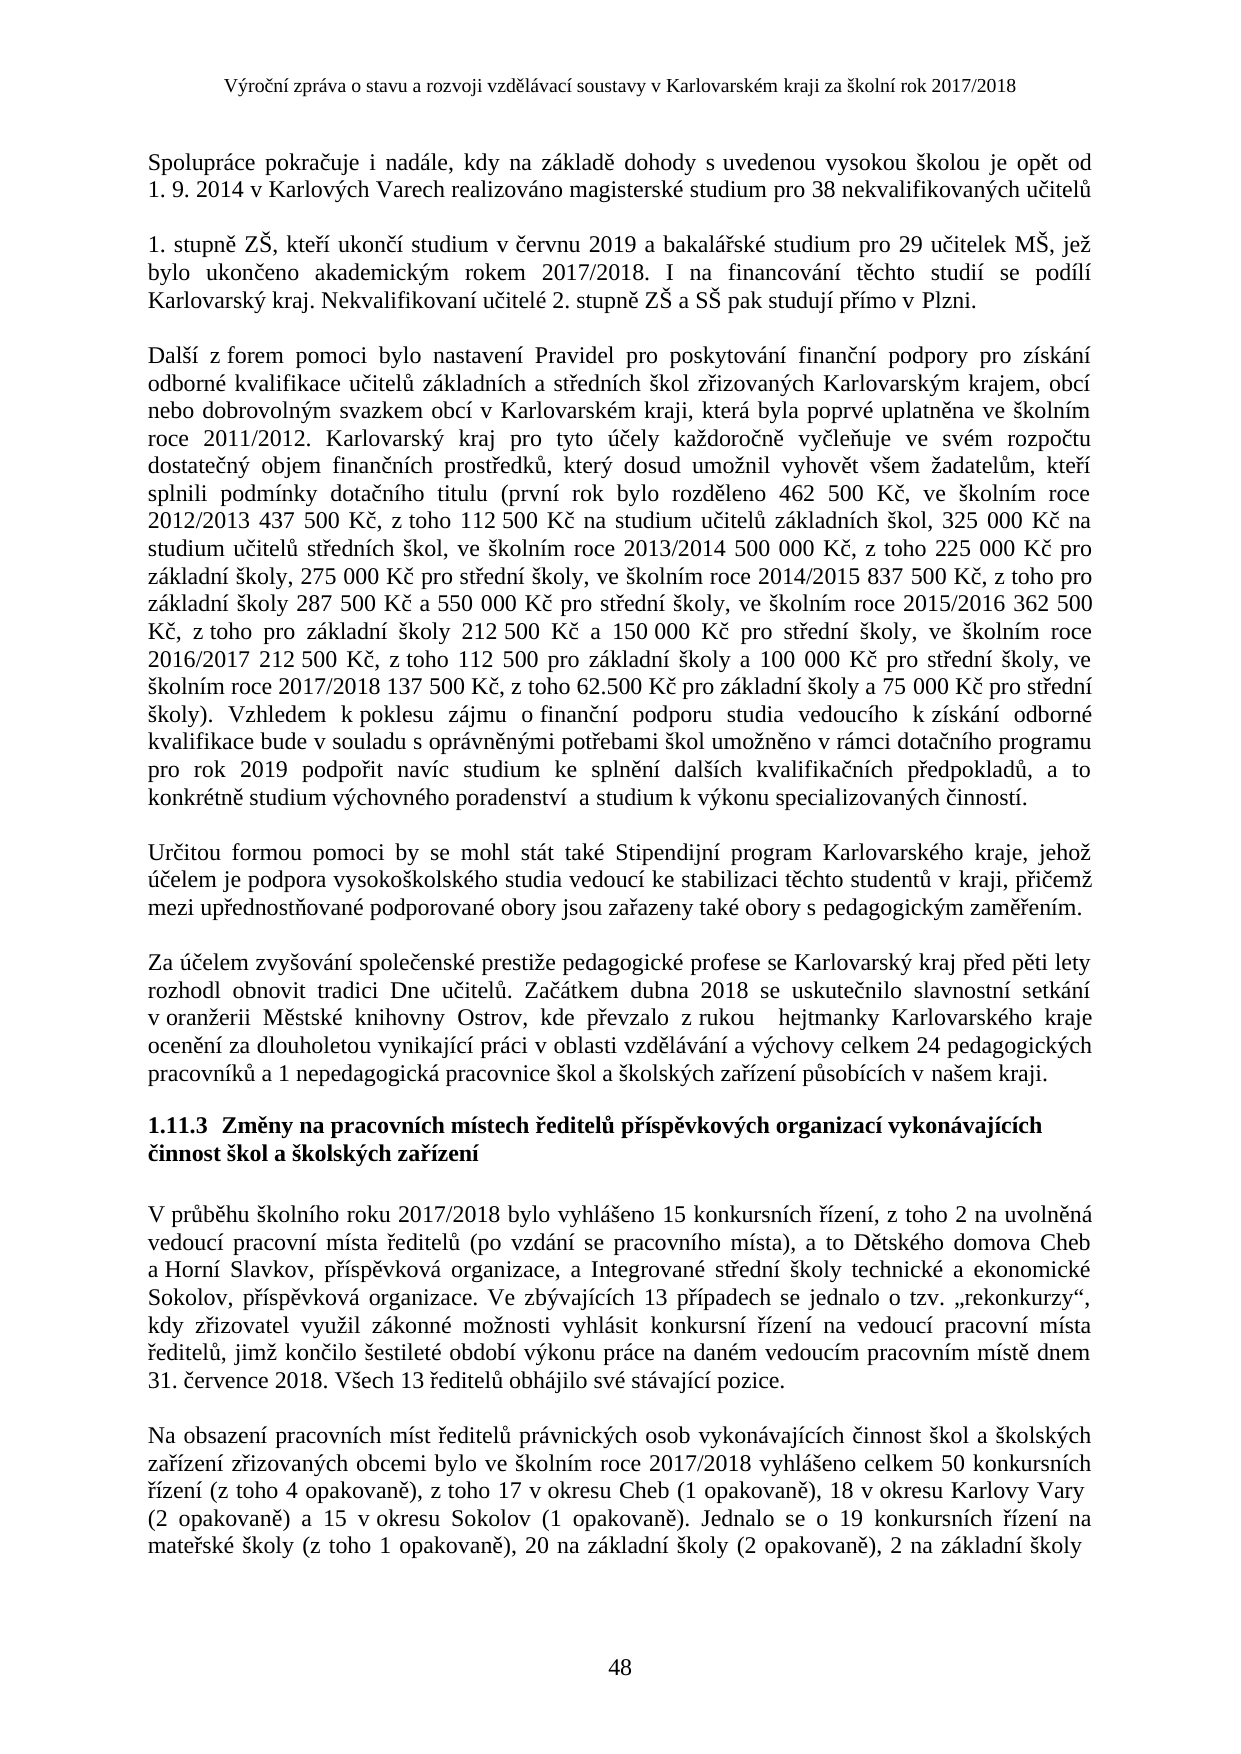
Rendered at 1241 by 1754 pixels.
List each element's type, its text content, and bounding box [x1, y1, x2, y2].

text Spolupráce pokračuje i nadále, kdy na základě dohody s uvedenou vysokou školou je opět od 1. 9. 2014 v Karlových Varech realizováno magisterské studium pro 38 nekvalifikovaných učitelů 1. stupně ZŠ, kteří ukončí studium v červnu 2019 a bakalářské studium pro 29 učitelek MŠ, jež bylo ukončeno akademickým rokem 2017/2018. I na financování těchto studií se podílí Karlovarský kraj. Nekvalifikovaní učitelé 2. stupně ZŠ a SŠ pak studují přímo v Plzni. [148, 148, 1092, 313]
text Další z forem pomoci bylo nastavení Pravidel pro poskytování finanční podpory pro získání odborné kvalifikace učitelů základních a středních škol zřizovaných Karlovarským krajem, obcí nebo dobrovolným svazkem obcí v Karlovarském kraji, která byla poprvé uplatněna ve školním roce 2011/2012. Karlovarský kraj pro tyto účely každoročně vyčleňuje ve svém rozpočtu dostatečný objem finančních prostředků, který dosud umožnil vyhovět všem žadatelům, kteří splnili podmínky dotačního titulu (první rok bylo rozděleno 462 500 Kč, ve školním roce 2012/2013 437 500 Kč, z toho 112 500 Kč na studium učitelů základních škol, 325 000 Kč na studium učitelů středních škol, ve školním roce 2013/2014 500 000 Kč, z toho 225 000 Kč pro základní školy, 275 000 Kč pro střední školy, ve školním roce 2014/2015 837 500 Kč, z toho pro základní školy 287 500 Kč a 550 000 Kč pro střední školy, ve školním roce 2015/2016 362 500 Kč, z toho pro základní školy 212 500 Kč a 150 000 Kč pro střední školy, ve školním roce 2016/2017 212 500 Kč, z toho 112 500 pro základní školy a 100 000 Kč pro střední školy, ve školním roce 2017/2018 137 500 Kč, z toho 62.500 Kč pro základní školy a 75 000 Kč pro střední školy). Vzhledem k poklesu zájmu o finanční podporu studia vedoucího k získání odborné kvalifikace bude v souladu s oprávněnými potřebami škol umožněno v rámci dotačního programu pro rok 2019 podpořit navíc studium ke splnění dalších kvalifikačních předpokladů, a to konkrétně studium výchovného poradenství a studium k výkonu specializovaných činností. [148, 341, 1092, 810]
text Za účelem zvyšování společenské prestiže pedagogické profese se Karlovarský kraj před pěti lety rozhodl obnovit tradici Dne učitelů. Začátkem dubna 2018 se uskutečnilo slavnostní setkání v oranžerii Městské knihovny Ostrov, kde převzalo z rukou hejtmanky Karlovarského kraje ocenění za dlouholetou vynikající práci v oblasti vzdělávání a výchovy celkem 24 pedagogických pracovníků a 1 nepedagogická pracovnice škol a školských zařízení působících v našem kraji. [148, 948, 1092, 1086]
subtitle 1.11.3 Změny na pracovních místech ředitelů příspěvkových organizací vykonávajících činnost škol a školských zařízení [148, 1111, 1092, 1166]
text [148, 1421, 1092, 1559]
text V průběhu školního roku 2017/2018 bylo vyhlášeno 15 konkursních řízení, z toho 2 na uvolněná vedoucí pracovní místa ředitelů (po vzdání se pracovního místa), a to Dětského domova Cheb a Horní Slavkov, příspěvková organizace, a Integrované střední školy technické a ekonomické Sokolov, příspěvková organizace. Ve zbývajících 13 případech se jednalo o tzv. „rekonkurzy“, kdy zřizovatel využil zákonné možnosti vyhlásit konkursní řízení na vedoucí pracovní místa ředitelů, jimž končilo šestileté období výkonu práce na daném vedoucím pracovním místě dnem 31. července 2018. Všech 13 ředitelů obhájilo své stávající pozice. [148, 1200, 1092, 1393]
text Určitou formou pomoci by se mohl stát také Stipendijní program Karlovarského kraje, jehož účelem je podpora vysokoškolského studia vedoucí ke stabilizaci těchto studentů v kraji, přičemž mezi upřednostňované podporované obory jsou zařazeny také obory s pedagogickým zaměřením. [148, 838, 1092, 921]
